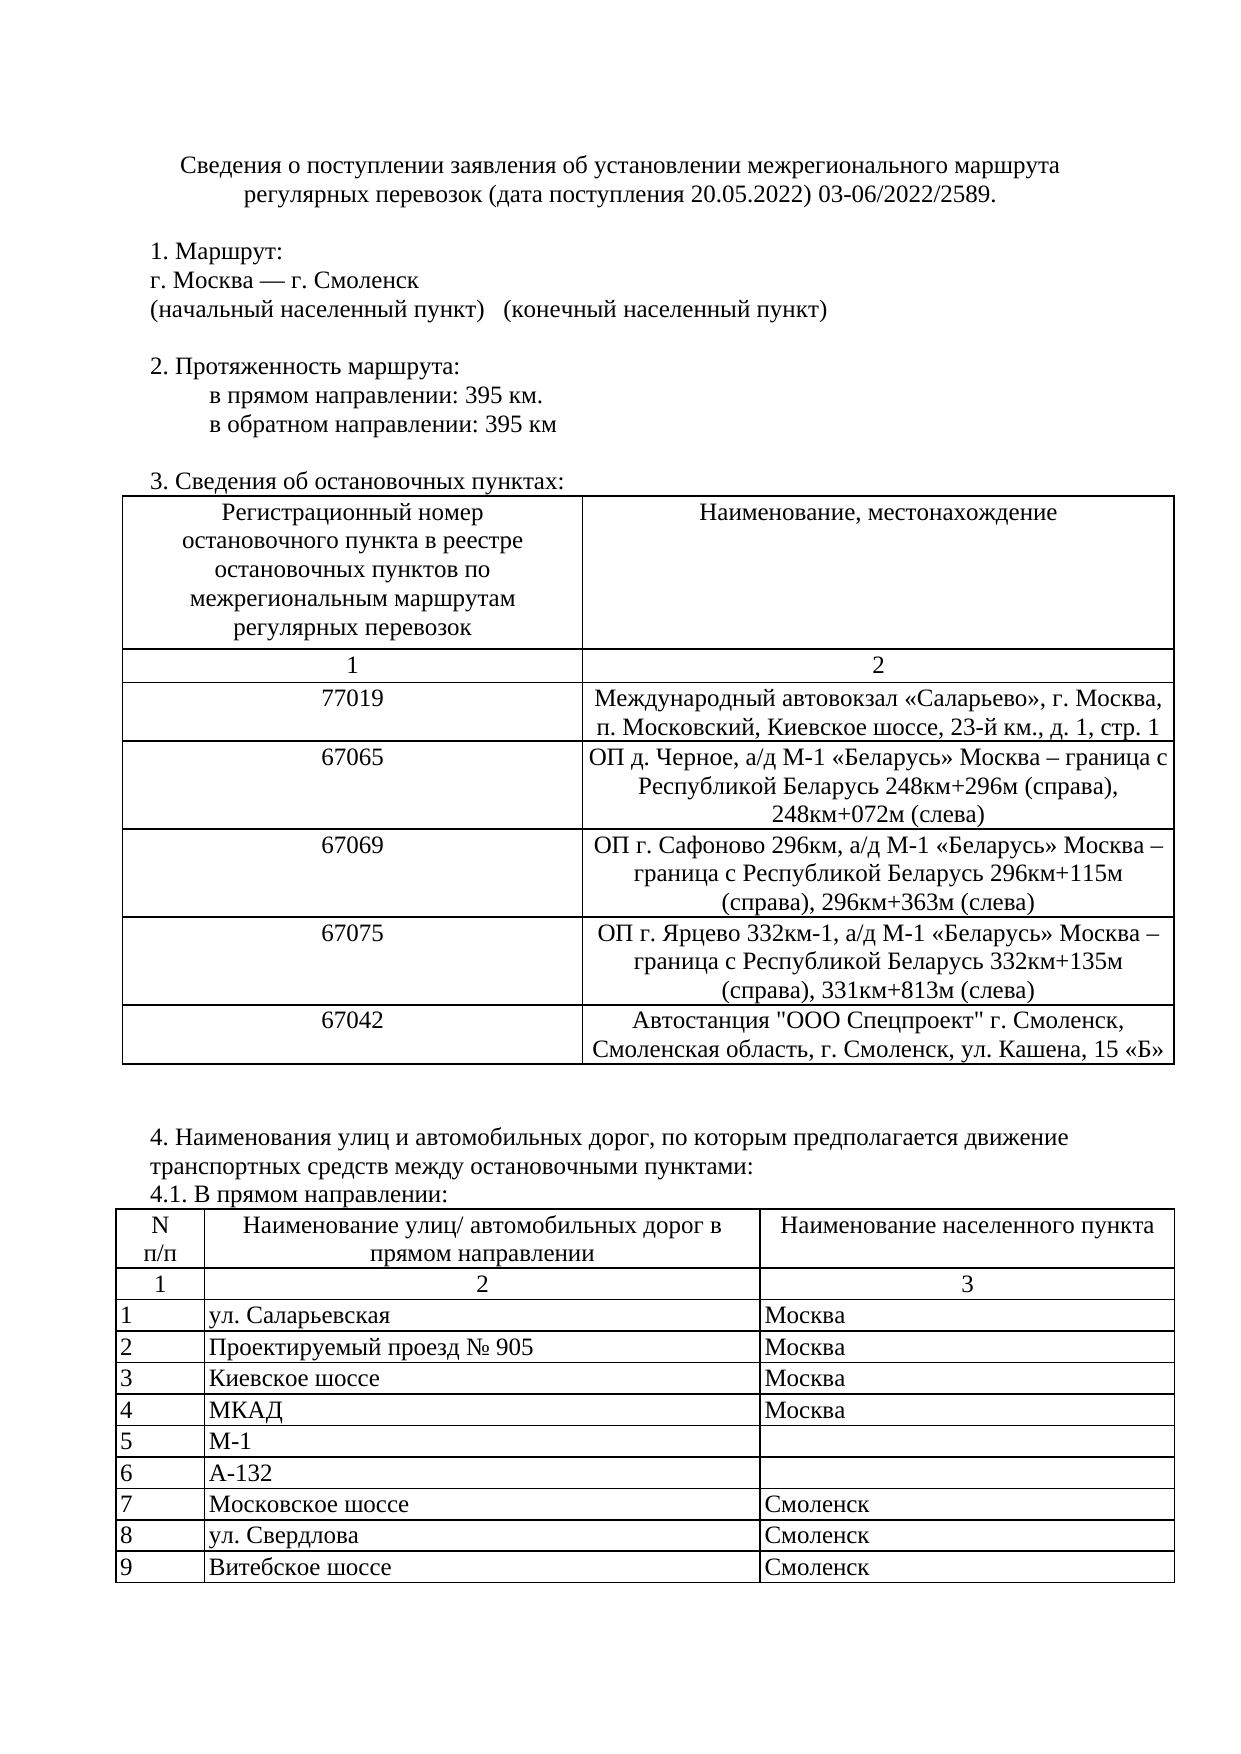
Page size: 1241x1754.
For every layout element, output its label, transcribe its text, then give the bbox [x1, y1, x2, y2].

text (начальный населенный пункт) (конечный населенный пункт) [150, 294, 1090, 322]
table_cell А-132 [205, 1458, 759, 1487]
table_cell Москва [761, 1395, 1174, 1424]
table_cell Москва [761, 1332, 1174, 1362]
table_cell Автостанция "ООО Спецпроект" г. Смоленск, Смоленская область, г. Смоленск, ул. Кашена, 15 «Б» [583, 1006, 1173, 1063]
table_header Наименование улиц/ автомобильных дорог в прямом направлении [205, 1210, 759, 1267]
table_cell 67065 [123, 742, 582, 828]
table_cell 5 [117, 1426, 204, 1456]
text Сведения о поступлении заявления об установлении межрегионального маршрута регулярных перевозок (дата поступления 20.05.2022) 03-06/2022/2589. [150, 150, 1090, 207]
table_cell Международный автовокзал «Саларьево», г. Москва, п. Московский, Киевское шоссе, 23-й км., д. 1, стр. 1 [583, 683, 1173, 740]
table_cell 6 [117, 1458, 204, 1487]
text 4.1. В прямом направлении: [150, 1179, 1090, 1208]
table_cell 8 [117, 1521, 204, 1550]
text 1. Маршрут: [150, 236, 1090, 265]
table_cell [761, 1458, 1174, 1487]
table_cell 67042 [123, 1006, 582, 1063]
table_cell 1 [117, 1269, 204, 1299]
text в обратном направлении: 395 км [150, 409, 1090, 437]
text 2. Протяженность маршрута: [150, 351, 1090, 380]
text г. Москва — г. Смоленск [150, 265, 1090, 294]
table_cell 1 [117, 1300, 204, 1330]
table_cell Смоленск [761, 1489, 1174, 1519]
table_header Регистрационный номер остановочного пункта в реестре остановочных пунктов по межрегиональным маршрутам регулярных перевозок [123, 497, 582, 648]
table_cell ул. Свердлова [205, 1521, 759, 1550]
table_cell 67075 [123, 918, 582, 1004]
table_cell М-1 [205, 1426, 759, 1456]
table_cell 77019 [123, 683, 582, 740]
table_cell 67069 [123, 830, 582, 916]
table_cell 2 [205, 1269, 759, 1299]
table_header N п/п [117, 1210, 204, 1267]
table_cell МКАД [205, 1395, 759, 1424]
table_cell ул. Саларьевская [205, 1300, 759, 1330]
table_cell Московское шоссе [205, 1489, 759, 1519]
table_header Наименование населенного пункта [761, 1210, 1174, 1267]
table_cell ОП г. Сафоново 296км, а/д М-1 «Беларусь» Москва – граница с Республикой Беларусь 296км+115м (справа), 296км+363м (слева) [583, 830, 1173, 916]
text 3. Сведения об остановочных пунктах: [150, 466, 1090, 495]
table_cell Москва [761, 1300, 1174, 1330]
table_cell 9 [117, 1552, 204, 1582]
table_cell Проектируемый проезд № 905 [205, 1332, 759, 1362]
text в прямом направлении: 395 км. [150, 380, 1090, 409]
table_cell 3 [761, 1269, 1174, 1299]
table_cell ОП г. Ярцево 332км-1, а/д М-1 «Беларусь» Москва – граница с Республикой Беларусь 332км+135м (справа), 331км+813м (слева) [583, 918, 1173, 1004]
table_cell 2 [117, 1332, 204, 1362]
table_cell Москва [761, 1363, 1174, 1393]
table_cell 7 [117, 1489, 204, 1519]
text 4. Наименования улиц и автомобильных дорог, по которым предполагается движение транспортных средств между остановочными пунктами: [150, 1122, 1090, 1179]
table_header Наименование, местонахождение [583, 497, 1173, 648]
table_cell ОП д. Черное, а/д М-1 «Беларусь» Москва – граница с Республикой Беларусь 248км+296м (справа), 248км+072м (слева) [583, 742, 1173, 828]
table_cell 1 [123, 650, 582, 681]
table_cell Витебское шоссе [205, 1552, 759, 1582]
table_cell Киевское шоссе [205, 1363, 759, 1393]
table_cell 3 [117, 1363, 204, 1393]
table_cell [761, 1426, 1174, 1456]
table_cell Смоленск [761, 1521, 1174, 1550]
table_cell 2 [583, 650, 1173, 681]
table_cell 4 [117, 1395, 204, 1424]
table_cell Смоленск [761, 1552, 1174, 1582]
